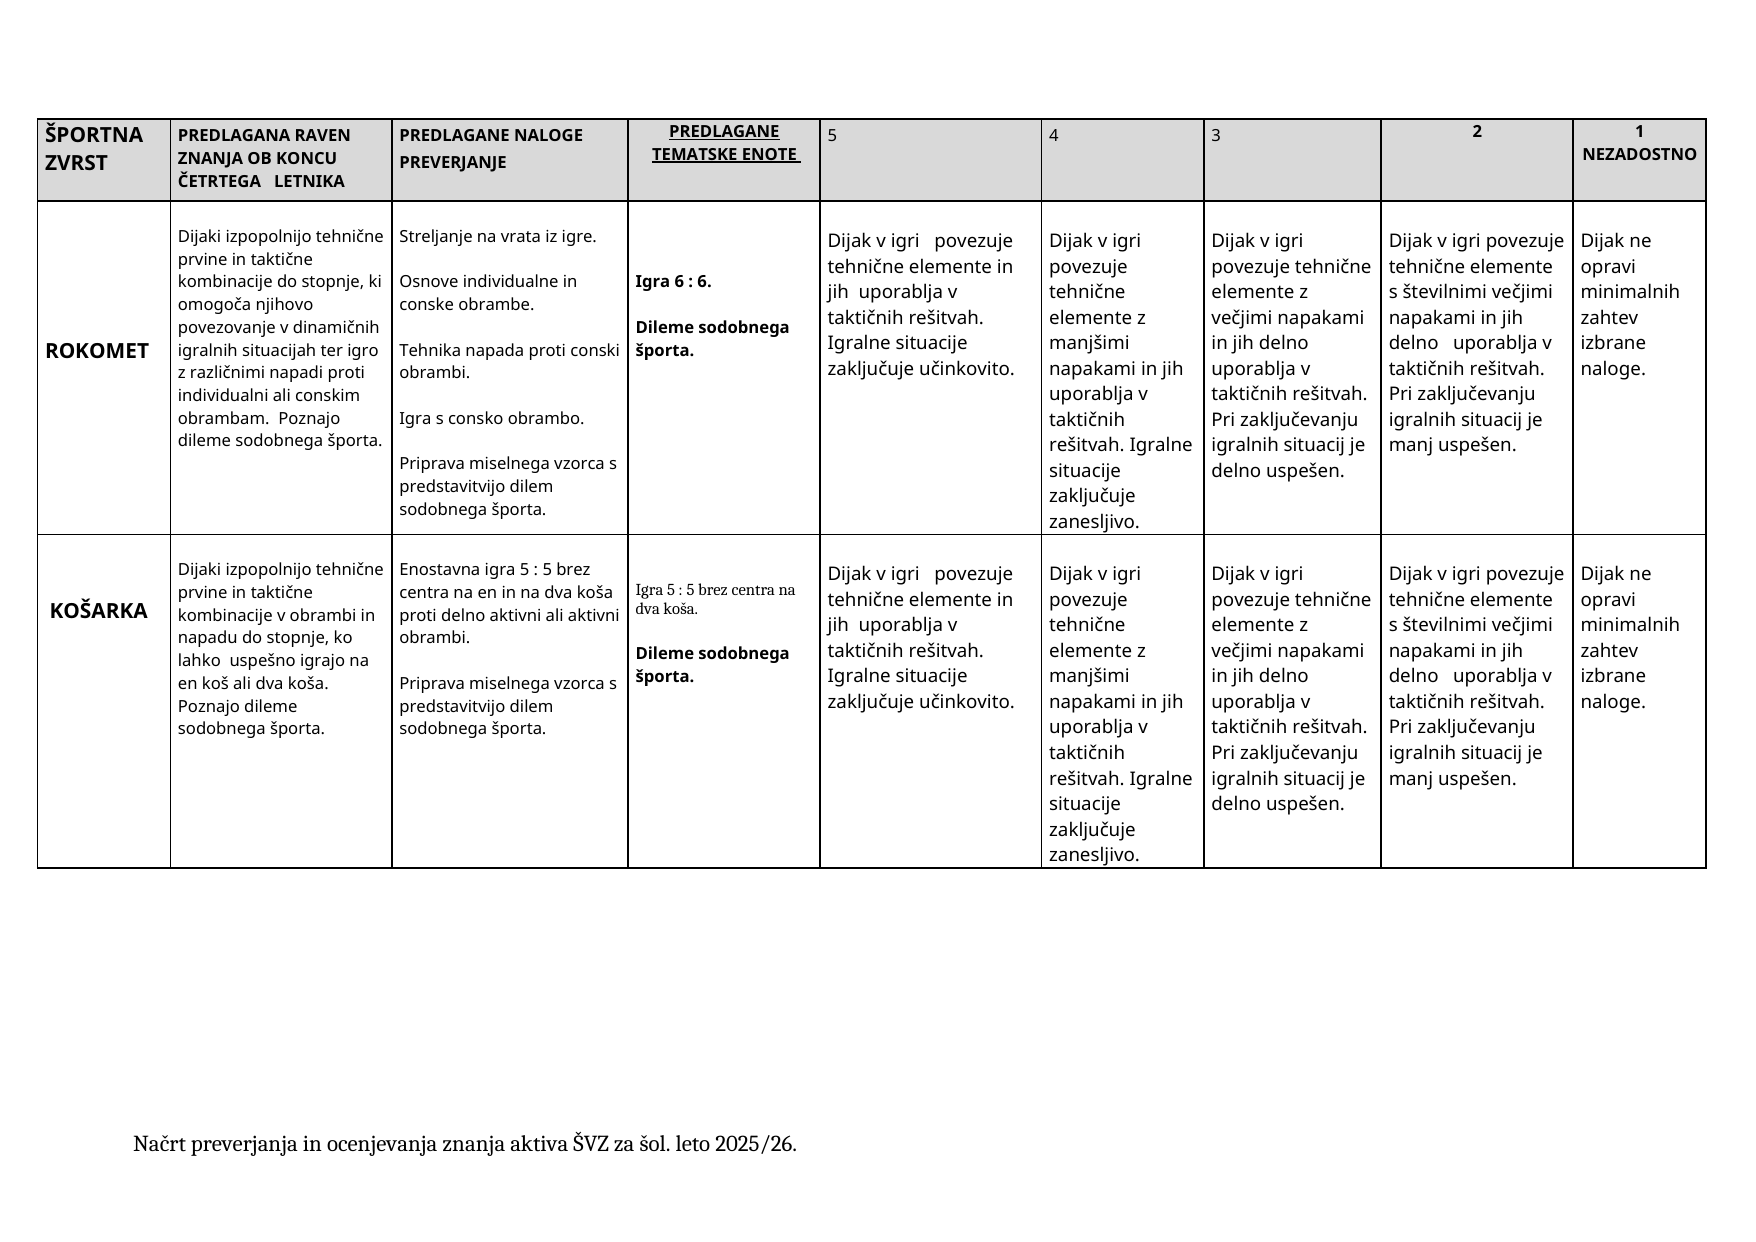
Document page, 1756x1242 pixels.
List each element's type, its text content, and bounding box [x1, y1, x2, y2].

table_header 3 [1205, 120, 1380, 200]
table_header PREDLAGANE TEMATSKE ENOTE [629, 120, 819, 200]
table_cell Dijak v igri povezuje tehnične elemente z večjimi napakami in jih delno uporablja v taktičnih rešitvah. Pri zaključevanju igralnih situacij je delno uspešen. [1205, 535, 1380, 867]
table_cell Dijak v igri povezuje tehnične elemente in jih uporablja v taktičnih rešitvah. Igralne situacije zaključuje učinkovito. [821, 535, 1041, 867]
table_header 2 [1382, 120, 1572, 200]
table_header 4 [1042, 120, 1203, 200]
table_cell Dijak v igri povezuje tehnične elemente z manjšimi napakami in jih uporablja v taktičnih rešitvah. Igralne situacije zaključuje zanesljivo. [1042, 535, 1203, 867]
table_header PREDLAGANA RAVEN ZNANJA OB KONCU ČETRTEGA LETNIKA [171, 120, 391, 200]
table_cell KOŠARKA [38, 535, 170, 867]
table_cell ROKOMET [38, 202, 170, 534]
table_header PREDLAGANE NALOGE PREVERJANJE [393, 120, 627, 200]
table_cell Igra 5 : 5 brez centra na dva koša. Dileme sodobnega športa. [629, 535, 819, 867]
table_cell Dijaki izpopolnijo tehnične prvine in taktične kombinacije v obrambi in napadu do stopnje, ko lahko uspešno igrajo na en koš ali dva koša. Poznajo dileme sodobnega športa. [171, 535, 391, 867]
table_cell Dijak v igri povezuje tehnične elemente z manjšimi napakami in jih uporablja v taktičnih rešitvah. Igralne situacije zaključuje zanesljivo. [1042, 202, 1203, 534]
table_cell Dijak ne opravi minimalnih zahtev izbrane naloge. [1574, 202, 1705, 534]
table_cell Streljanje na vrata iz igre. Osnove individualne in conske obrambe. Tehnika napada proti conski obrambi. Igra s consko obrambo. Priprava miselnega vzorca s predstavitvijo dilem sodobnega športa. [393, 202, 627, 534]
table_cell Enostavna igra 5 : 5 brez centra na en in na dva koša proti delno aktivni ali aktivni obrambi. Priprava miselnega vzorca s predstavitvijo dilem sodobnega športa. [393, 535, 627, 867]
table_header 5 [821, 120, 1041, 200]
table_header ŠPORTNA ZVRST [38, 120, 170, 200]
table_cell Dijak v igri povezuje tehnične elemente in jih uporablja v taktičnih rešitvah. Igralne situacije zaključuje učinkovito. [821, 202, 1041, 534]
table_cell Dijak v igri povezuje tehnične elemente s številnimi večjimi napakami in jih delno uporablja v taktičnih rešitvah. Pri zaključevanju igralnih situacij je manj uspešen. [1382, 202, 1572, 534]
table_cell Dijak v igri povezuje tehnične elemente z večjimi napakami in jih delno uporablja v taktičnih rešitvah. Pri zaključevanju igralnih situacij je delno uspešen. [1205, 202, 1380, 534]
table_cell Dijaki izpopolnijo tehnične prvine in taktične kombinacije do stopnje, ki omogoča njihovo povezovanje v dinamičnih igralnih situacijah ter igro z različnimi napadi proti individualni ali conskim obrambam. Poznajo dileme sodobnega športa. [171, 202, 391, 534]
table_cell Igra 6 : 6. Dileme sodobnega športa. [629, 202, 819, 534]
table_header 1 NEZADOSTNO [1574, 120, 1705, 200]
table_cell Dijak ne opravi minimalnih zahtev izbrane naloge. [1574, 535, 1705, 867]
table_cell Dijak v igri povezuje tehnične elemente s številnimi večjimi napakami in jih delno uporablja v taktičnih rešitvah. Pri zaključevanju igralnih situacij je manj uspešen. [1382, 535, 1572, 867]
